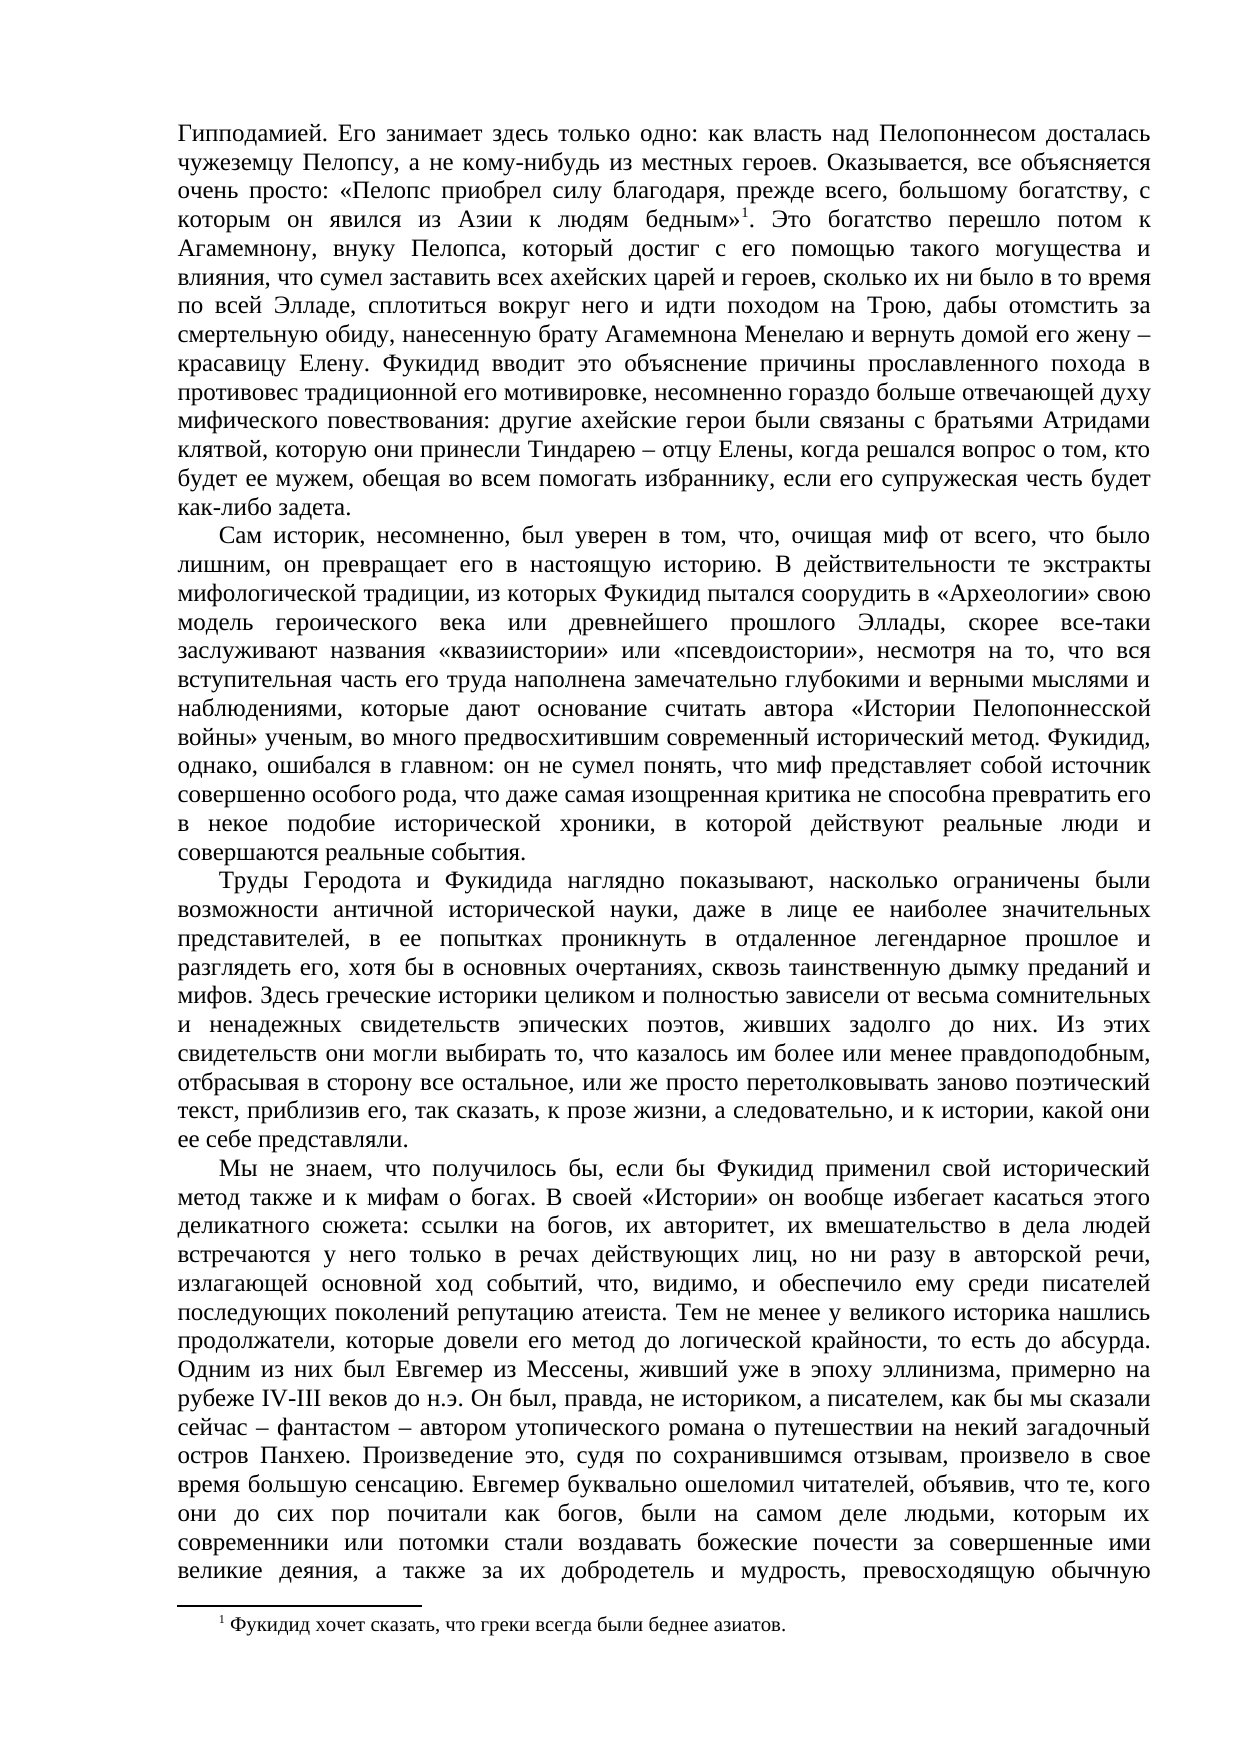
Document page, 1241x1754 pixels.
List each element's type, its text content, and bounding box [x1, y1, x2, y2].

text Труды Геродота и Фукидида наглядно показывают, насколько ограничены были возможности античной исторической науки, даже в лице ее наиболее значительных представителей, в ее попытках проникнуть в отдаленное легендарное прошлое и разглядеть его, хотя бы в основных очертаниях, сквозь таинственную дымку преданий и мифов. Здесь греческие историки целиком и полностью зависели от весьма сомнительных и ненадежных свидетельств эпических поэтов, живших задолго до них. Из этих свидетельств они могли выбирать то, что казалось им более или менее правдоподобным, отбрасывая в сторону все остальное, или же просто перетолковывать заново поэтический текст, приблизив его, так сказать, к прозе жизни, а следовательно, и к истории, какой они ее себе представляли. [177, 866, 1152, 1153]
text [177, 118, 1152, 521]
text Сам историк, несомненно, был уверен в том, что, очищая миф от всего, что было лишним, он превращает его в настоящую историю. В действительности те экстракты мифологической традиции, из которых Фукидид пытался соорудить в «Археологии» свою модель героического века или древнейшего прошлого Эллады, скорее все-таки заслуживают названия «квазиистории» или «псевдоистории», несмотря на то, что вся вступительная часть его труда наполнена замечательно глубокими и верными мыслями и наблюдениями, которые дают основание считать автора «Истории Пелопоннесской войны» ученым, во много предвосхитившим современный исторический метод. Фукидид, однако, ошибался в главном: он не сумел понять, что миф представляет собой источник совершенно особого рода, что даже самая изощренная критика не способна превратить его в некое подобие исторической хроники, в которой действуют реальные люди и совершаются реальные события. [177, 521, 1152, 866]
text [177, 1153, 1152, 1584]
